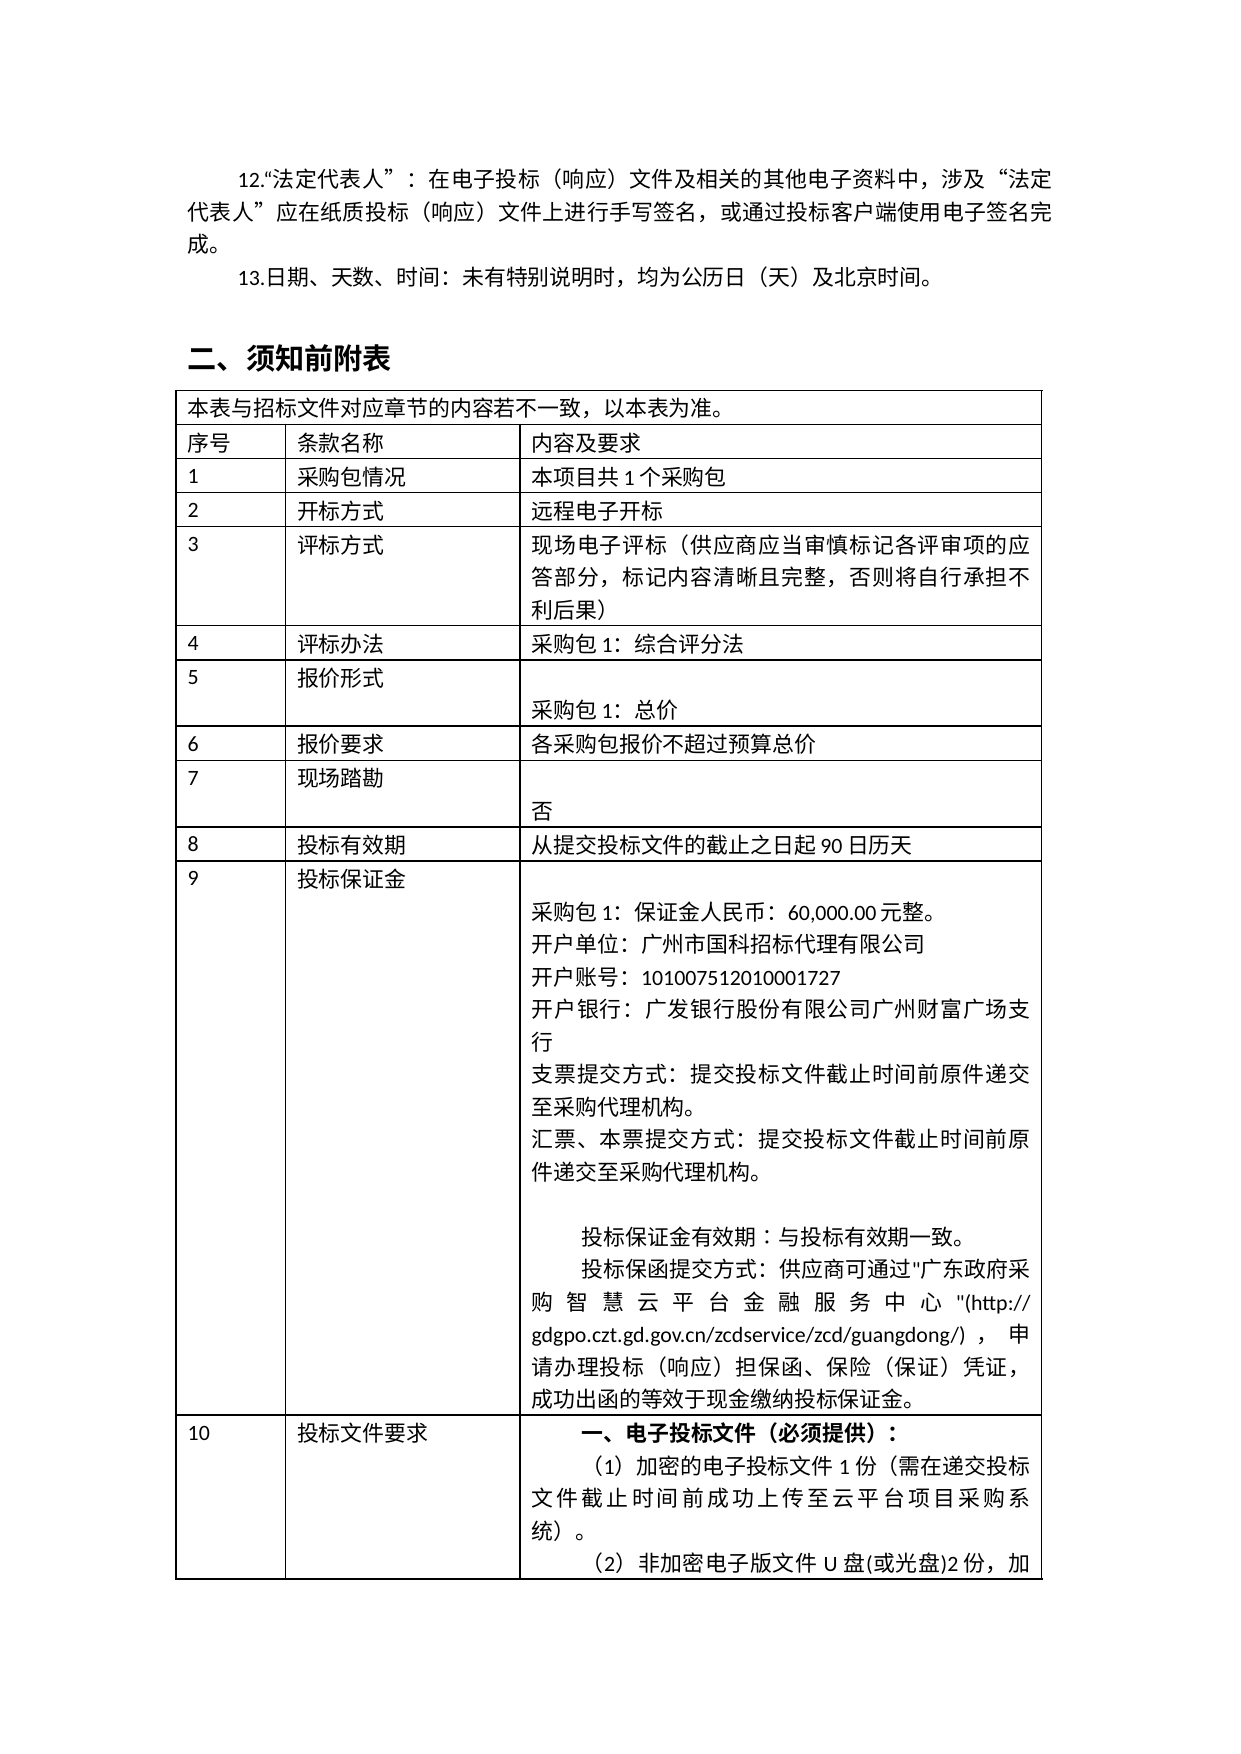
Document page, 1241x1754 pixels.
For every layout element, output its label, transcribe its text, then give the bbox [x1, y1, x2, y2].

table_cell 否 [521, 761, 1041, 826]
table_cell 各采购包报价不超过预算总价 [521, 727, 1041, 759]
table_cell 采购包1：综合评分法 [521, 626, 1041, 659]
table_cell 投标有效期 [286, 828, 519, 860]
table_cell 内容及要求 [521, 425, 1041, 458]
table_cell 8 [177, 828, 285, 860]
table_cell 投标保证金 [286, 862, 519, 1414]
table_cell 采购包1：保证金人民币：60,000.00元整。 开户单位：广州市国科招标代理有限公司 开户账号：101007512010001727 开户银行：广发银行股份有限公司广州财富广场支行 支票提交方式：提交投标文件截止时间前原件递交至采购代理机构。 汇票、本票提交方式：提交投标文件截止时间前原件递交至采购代理机构。 投标保证金有效期∶与投标有效期一致。 投标保函提交方式：供应商可通过"广东政府采购智慧云平台金融服务中心"(http://gdgpo.czt.gd.gov.cn/zcdservice/zcd/guangdong/)，申请办理投标（响应）担保函、保险（保证）凭证，成功出函的等效于现金缴纳投标保证金。 [521, 862, 1041, 1414]
table_header 本表与招标文件对应章节的内容若不一致，以本表为准。 [177, 391, 1041, 423]
table_cell 6 [177, 727, 285, 759]
table_cell 1 [177, 459, 285, 492]
table_cell 3 [177, 527, 285, 625]
table_cell 本项目共1个采购包 [521, 459, 1041, 492]
table_cell 9 [177, 862, 285, 1414]
table_cell 7 [177, 761, 285, 826]
table_cell 10 [177, 1416, 285, 1578]
text 二、须知前附表 [187, 324, 1053, 389]
table_cell 采购包情况 [286, 459, 519, 492]
table_cell 投标文件要求 [286, 1416, 519, 1578]
table_cell 评标方式 [286, 527, 519, 625]
table_cell 4 [177, 626, 285, 659]
table_cell 现场电子评标（供应商应当审慎标记各评审项的应答部分，标记内容清晰且完整，否则将自行承担不利后果） [521, 527, 1041, 625]
table_cell 远程电子开标 [521, 493, 1041, 526]
table_cell 报价要求 [286, 727, 519, 759]
table_cell 5 [177, 661, 285, 725]
table_cell 2 [177, 493, 285, 526]
text 13.日期、天数、时间：未有特别说明时，均为公历日（天）及北京时间。 [187, 259, 1053, 292]
table_cell 报价形式 [286, 661, 519, 725]
text 12.“法定代表人”：在电子投标（响应）文件及相关的其他电子资料中，涉及“法定代表人”应在纸质投标（响应）文件上进行手写签名，或通过投标客户端使用电子签名完成。 [187, 162, 1053, 259]
table_cell 序号 [177, 425, 285, 458]
table_cell 开标方式 [286, 493, 519, 526]
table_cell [521, 1416, 1041, 1578]
table_cell 从提交投标文件的截止之日起90日历天 [521, 828, 1041, 860]
table_cell 现场踏勘 [286, 761, 519, 826]
table_cell 评标办法 [286, 626, 519, 659]
table_cell 条款名称 [286, 425, 519, 458]
table_cell 采购包1：总价 [521, 661, 1041, 725]
